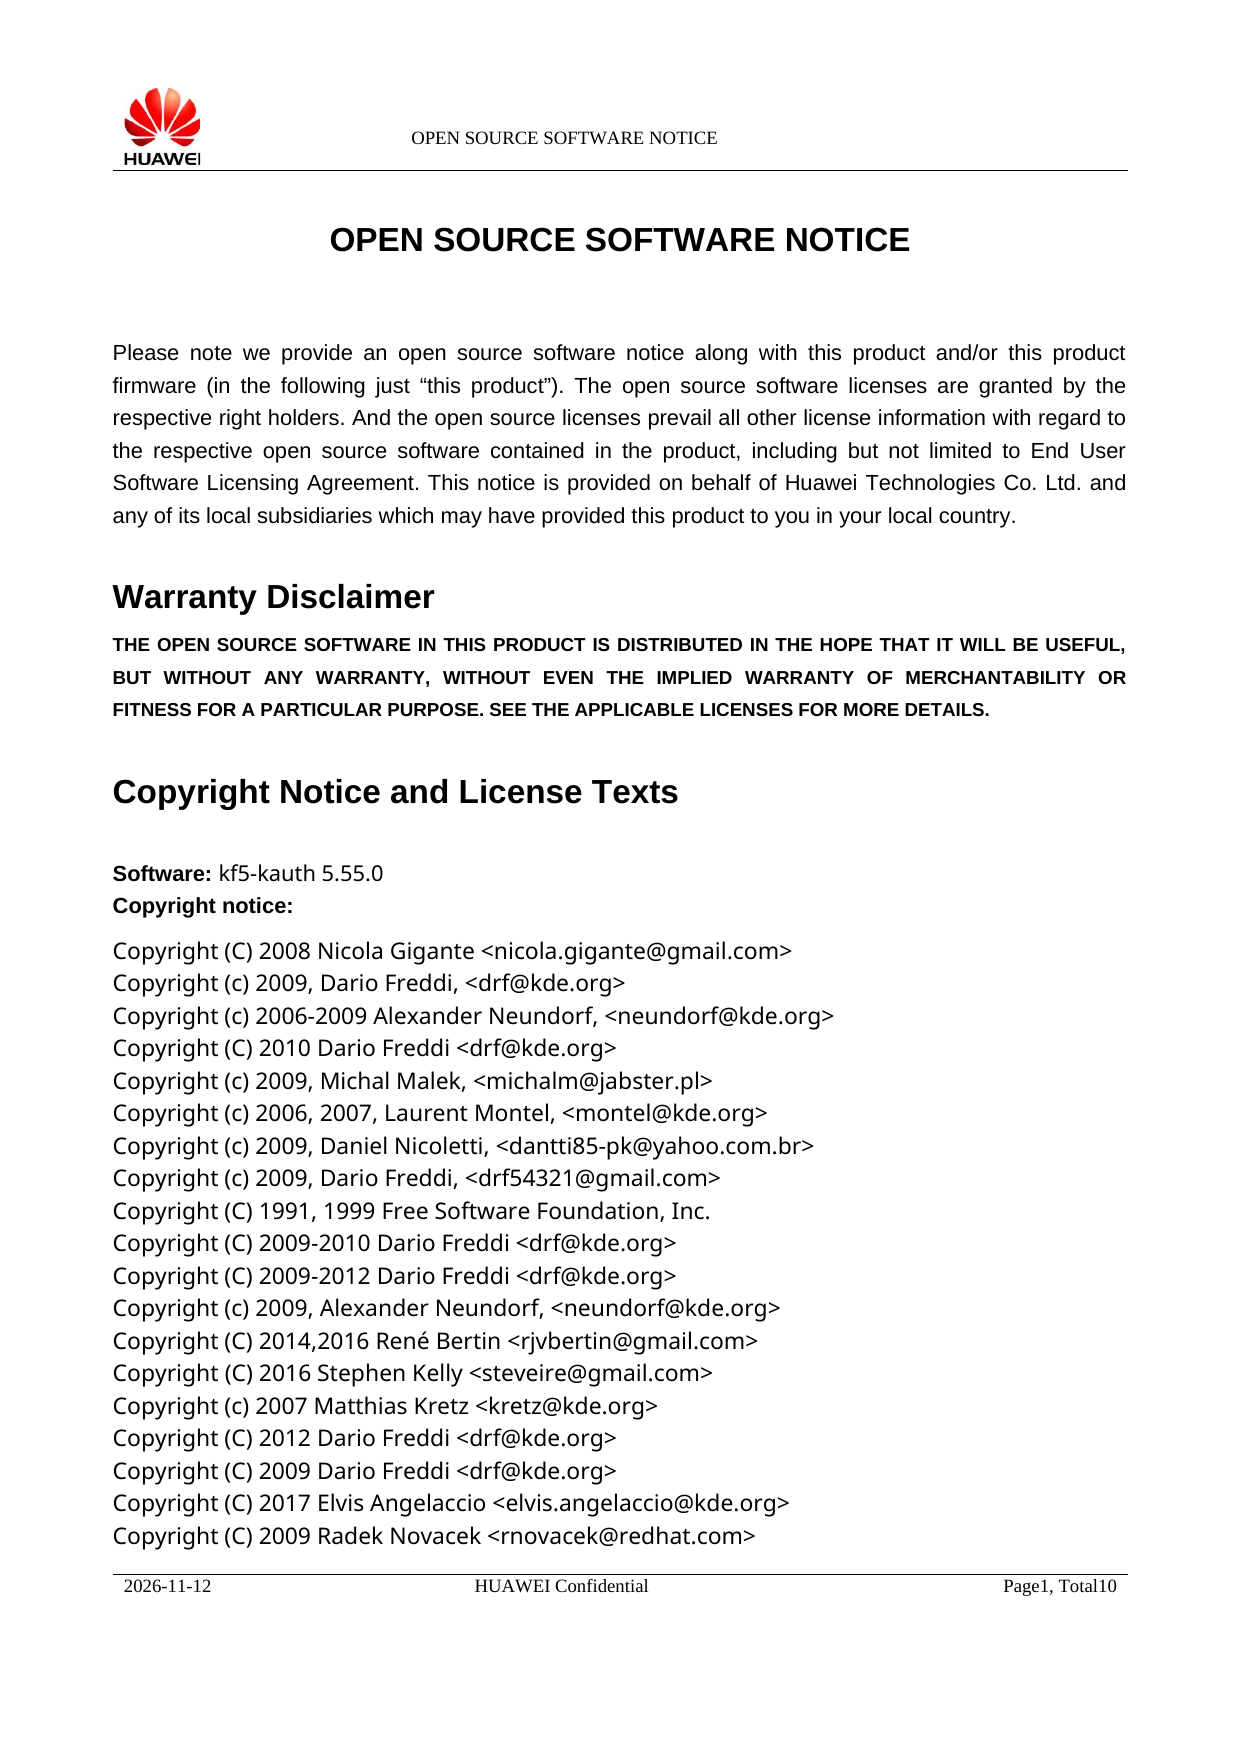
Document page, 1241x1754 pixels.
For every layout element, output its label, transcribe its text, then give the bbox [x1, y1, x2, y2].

text The open source software in this product is distributed in the hope that it will be useful, but WITHOUT ANY WARRANTY, without even the implied warranty of MERCHANTABILITY or FITNESS FOR A PARTICULAR PURPOSE. See the applicable licenses for more details. [112, 629, 1128, 726]
text Please note we provide an open source software notice along with this product and/or this product firmware (in the following just “this product”). The open source software licenses are granted by the respective right holders. And the open source licenses prevail all other license information with regard to the respective open source software contained in the product, including but not limited to End User Software Licensing Agreement. This notice is provided on behalf of Huawei Technologies Co. Ltd. and any of its local subsidiaries which may have provided this product to you in your local country. [112, 336, 1128, 531]
text Copyright notice: [112, 889, 1128, 921]
text OPEN SOURCE SOFTWARE NOTICE [112, 206, 1128, 271]
text Copyright Notice and License Texts [112, 759, 1128, 824]
title Software: kf5-kauth 5.55.0 [112, 856, 1128, 889]
picture [124, 88, 201, 165]
text Warranty Disclaimer [112, 564, 1128, 629]
